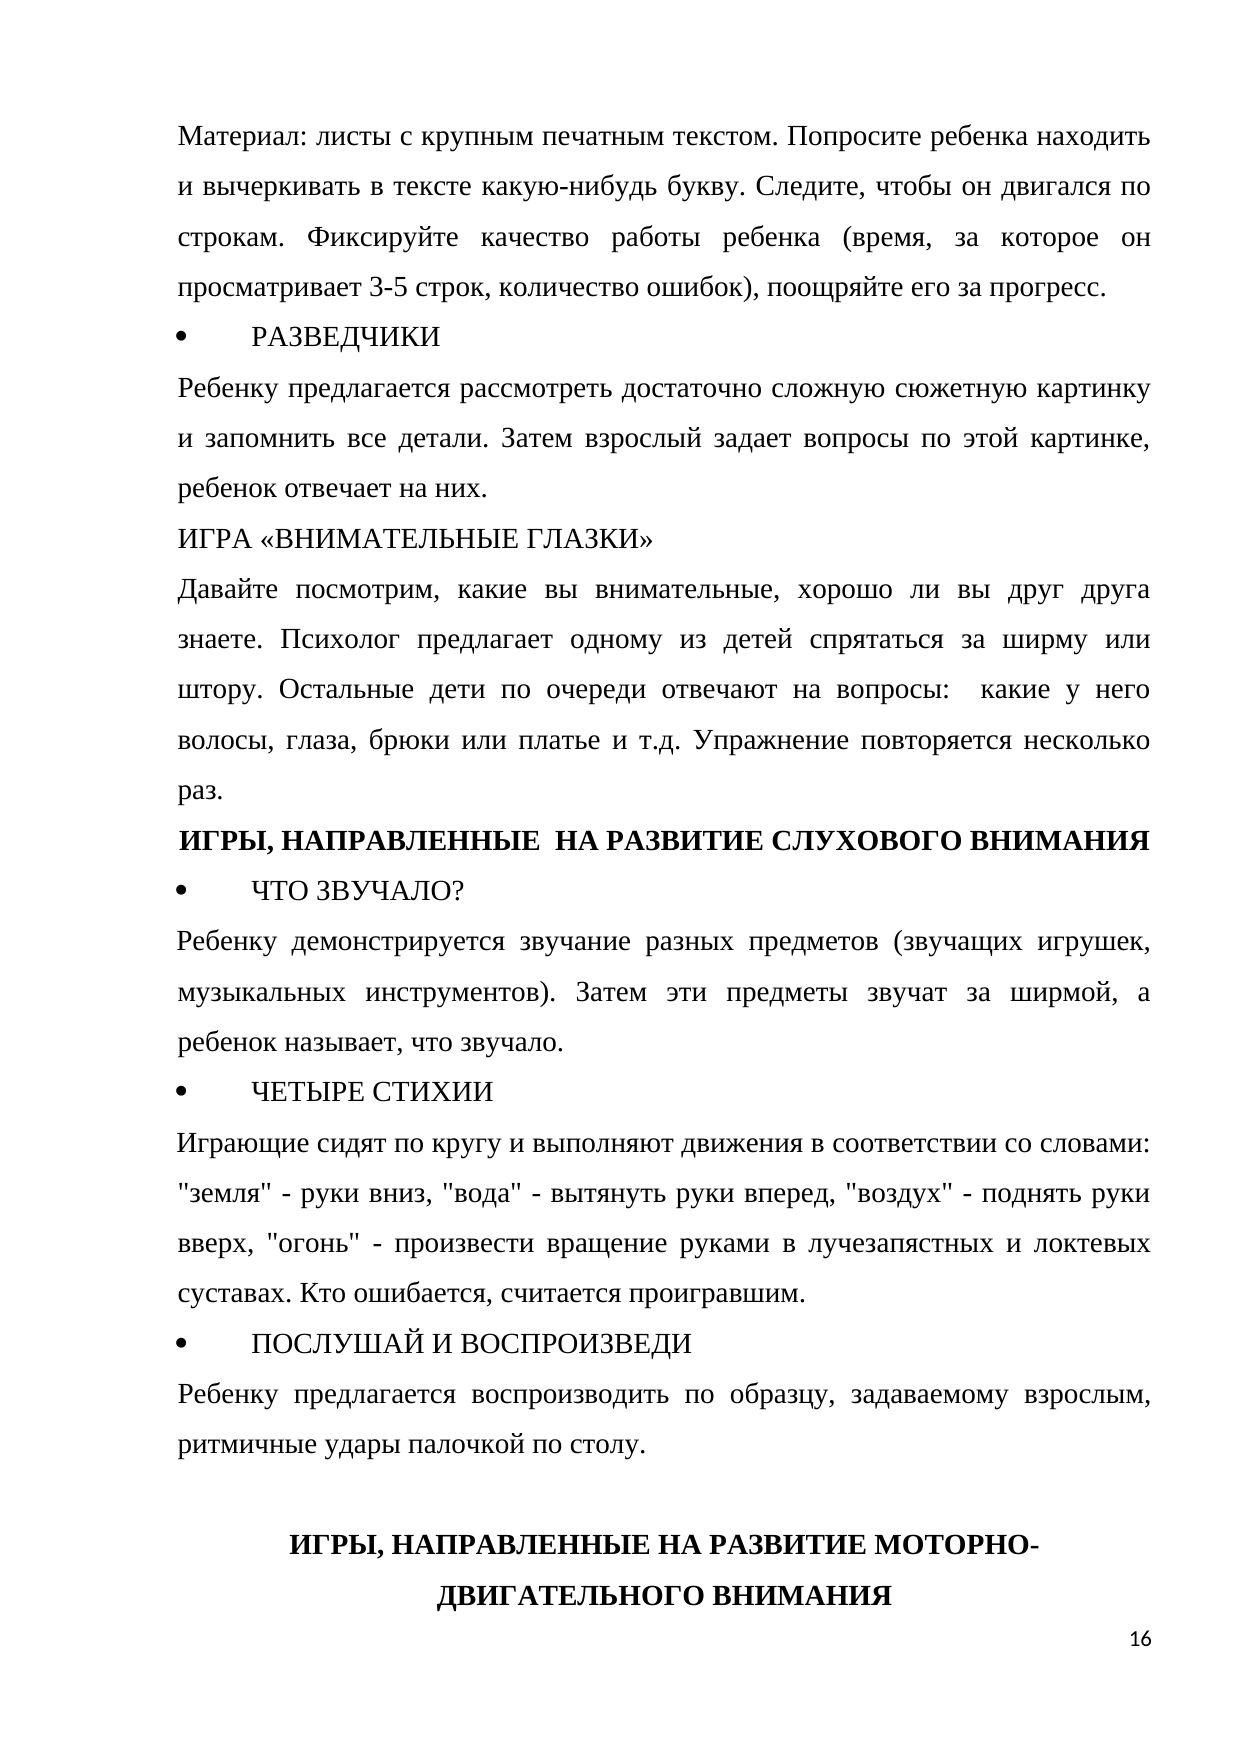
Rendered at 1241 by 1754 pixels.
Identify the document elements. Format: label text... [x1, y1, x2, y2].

text ИГРЫ, НАПРАВЛЕННЫЕ НА РАЗВИТИЕ СЛУХОВОГО ВНИМАНИЯ [177, 823, 1152, 856]
text Играющие сидят по кругу и выполняют движения в соответствии со словами: "земля" - руки вниз, "вода" - вытянуть руки вперед, "воздух" - поднять руки вверх, "огонь" - произвести вращение руками в лучезапястных и локтевых суставах. Кто ошибается, считается проигравшим. [176, 1125, 1152, 1309]
list РАЗВЕДЧИКИ [176, 319, 1152, 353]
text ИГРА «ВНИМАТЕЛЬНЫЕ ГЛАЗКИ» [177, 521, 1152, 554]
list ПОСЛУШАЙ И ВОСПРОИЗВЕДИ [176, 1326, 1152, 1359]
text ИГРЫ, НАПРАВЛЕННЫЕ НА РАЗВИТИЕ МОТОРНО-ДВИГАТЕЛЬНОГО ВНИМАНИЯ [177, 1527, 1152, 1611]
text Ребенку предлагается воспроизводить по образцу, задаваемому взрослым, ритмичные удары палочкой по столу. [177, 1376, 1152, 1460]
text Ребенку демонстрируется звучание разных предметов (звучащих игрушек, музыкальных инструментов). Затем эти предметы звучат за ширмой, а ребенок называет, что звучало. [176, 923, 1152, 1057]
text Ребенку предлагается рассмотреть достаточно сложную сюжетную картинку и запомнить все детали. Затем взрослый задает вопросы по этой картинке, ребенок отвечает на них. [177, 370, 1152, 504]
list ЧТО ЗВУЧАЛО? [176, 873, 1152, 907]
text Давайте посмотрим, какие вы внимательные, хорошо ли вы друг друга знаете. Психолог предлагает одному из детей спрятаться за ширму или штору. Остальные дети по очереди отвечают на вопросы: какие у него волосы, глаза, брюки или платье и т.д. Упражнение повторяется несколько раз. [177, 571, 1152, 806]
text Материал: листы с крупным печатным текстом. Попросите ребенка находить и вычеркивать в тексте какую-нибудь букву. Следите, чтобы он двигался по строкам. Фиксируйте качество работы ребенка (время, за которое он просматривает 3-5 строк, количество ошибок), поощряйте его за прогресс. [177, 118, 1152, 303]
list ЧЕТЫРЕ СТИХИИ [176, 1074, 1152, 1108]
